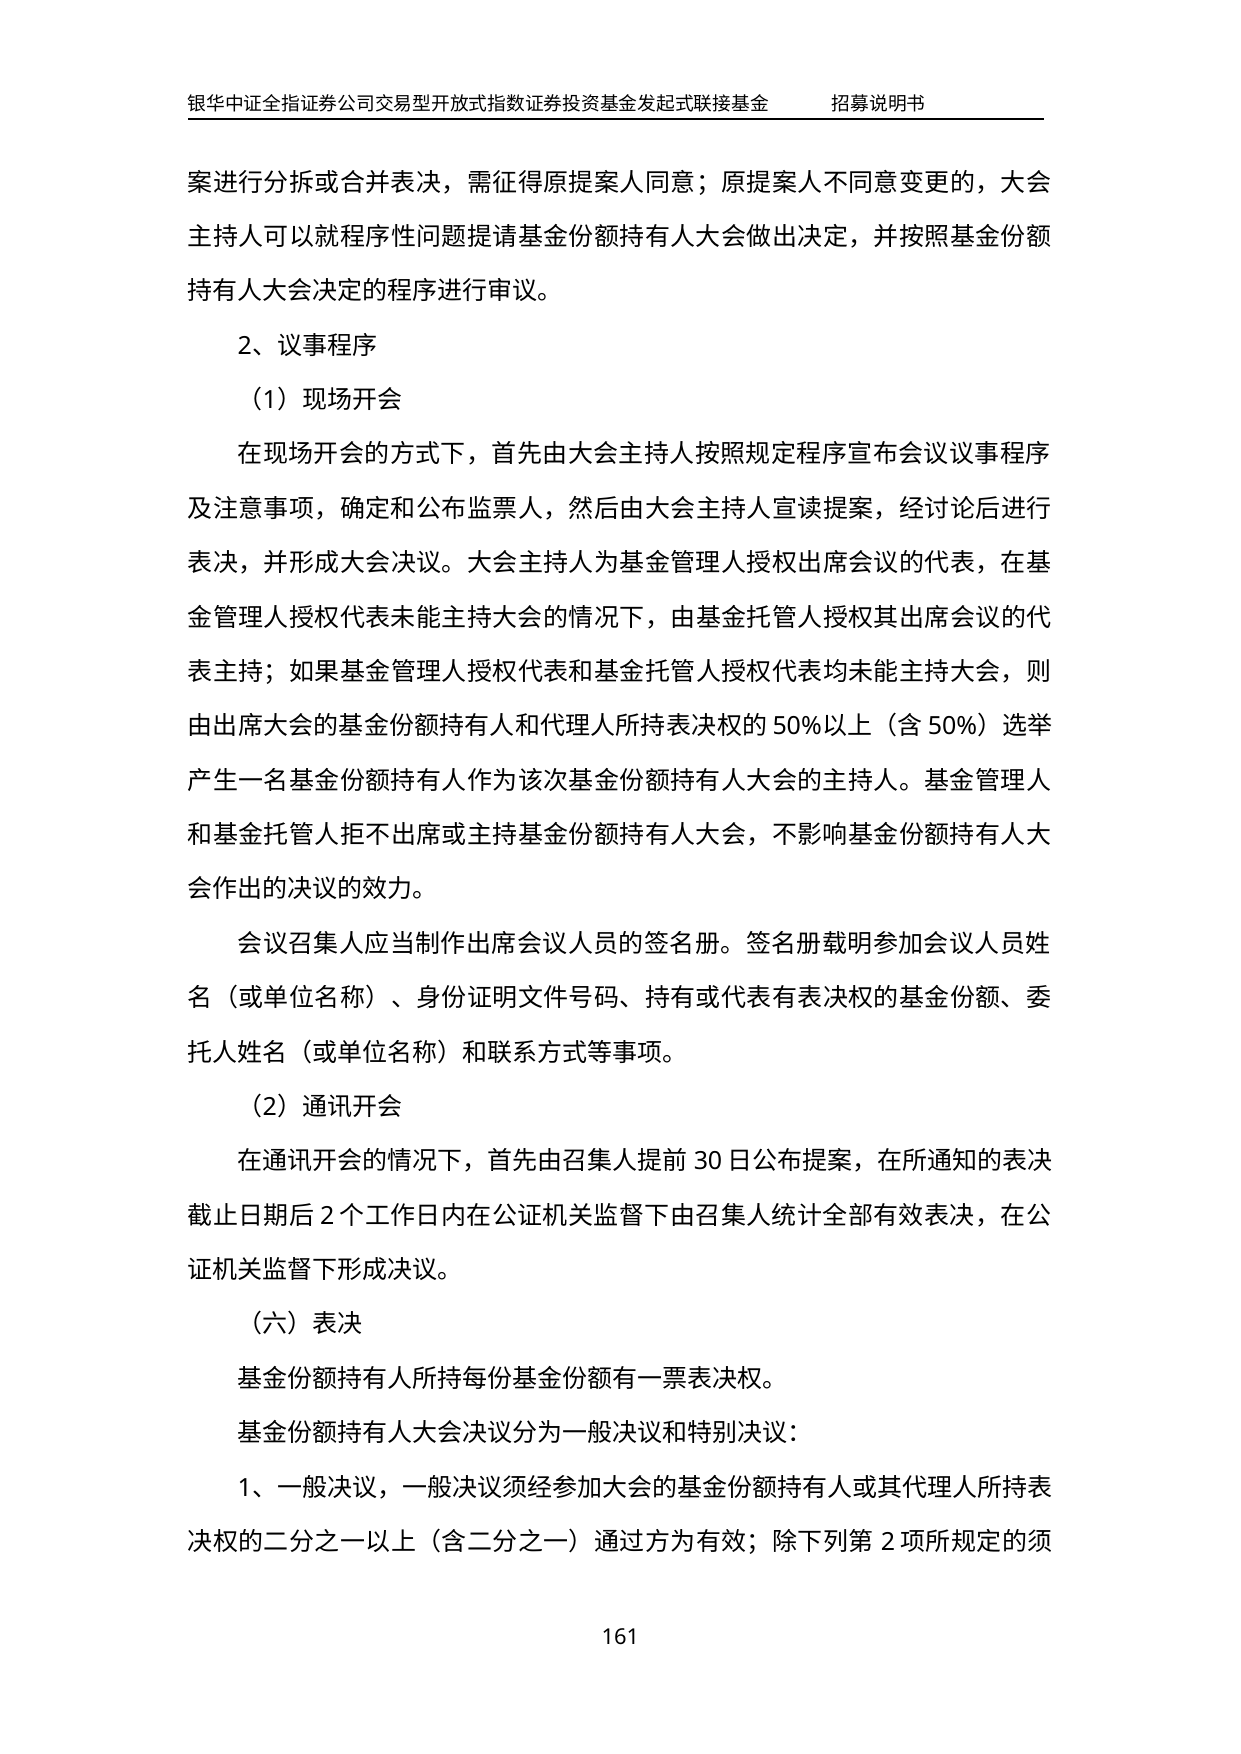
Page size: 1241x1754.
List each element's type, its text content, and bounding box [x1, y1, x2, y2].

text 基金份额持有人所持每份基金份额有一票表决权。 [187, 1358, 1053, 1394]
text 在通讯开会的情况下，首先由召集人提前30日公布提案，在所通知的表决截止日期后2个工作日内在公证机关监督下由召集人统计全部有效表决，在公证机关监督下形成决议。 [187, 1141, 1053, 1286]
text （六）表决 [187, 1304, 1053, 1340]
text 基金份额持有人大会决议分为一般决议和特别决议： [187, 1413, 1053, 1449]
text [187, 162, 1053, 307]
text 2、议事程序 [187, 325, 1053, 361]
text 会议召集人应当制作出席会议人员的签名册。签名册载明参加会议人员姓名（或单位名称）、身份证明文件号码、持有或代表有表决权的基金份额、委托人姓名（或单位名称）和联系方式等事项。 [187, 923, 1053, 1068]
text （2）通讯开会 [187, 1086, 1053, 1123]
text 在现场开会的方式下，首先由大会主持人按照规定程序宣布会议议事程序及注意事项，确定和公布监票人，然后由大会主持人宣读提案，经讨论后进行表决，并形成大会决议。大会主持人为基金管理人授权出席会议的代表，在基金管理人授权代表未能主持大会的情况下，由基金托管人授权其出席会议的代表主持；如果基金管理人授权代表和基金托管人授权代表均未能主持大会，则由出席大会的基金份额持有人和代理人所持表决权的50%以上（含50%）选举产生一名基金份额持有人作为该次基金份额持有人大会的主持人。基金管理人和基金托管人拒不出席或主持基金份额持有人大会，不影响基金份额持有人大会作出的决议的效力。 [187, 434, 1053, 905]
text （1）现场开会 [187, 379, 1053, 416]
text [187, 1467, 1053, 1558]
